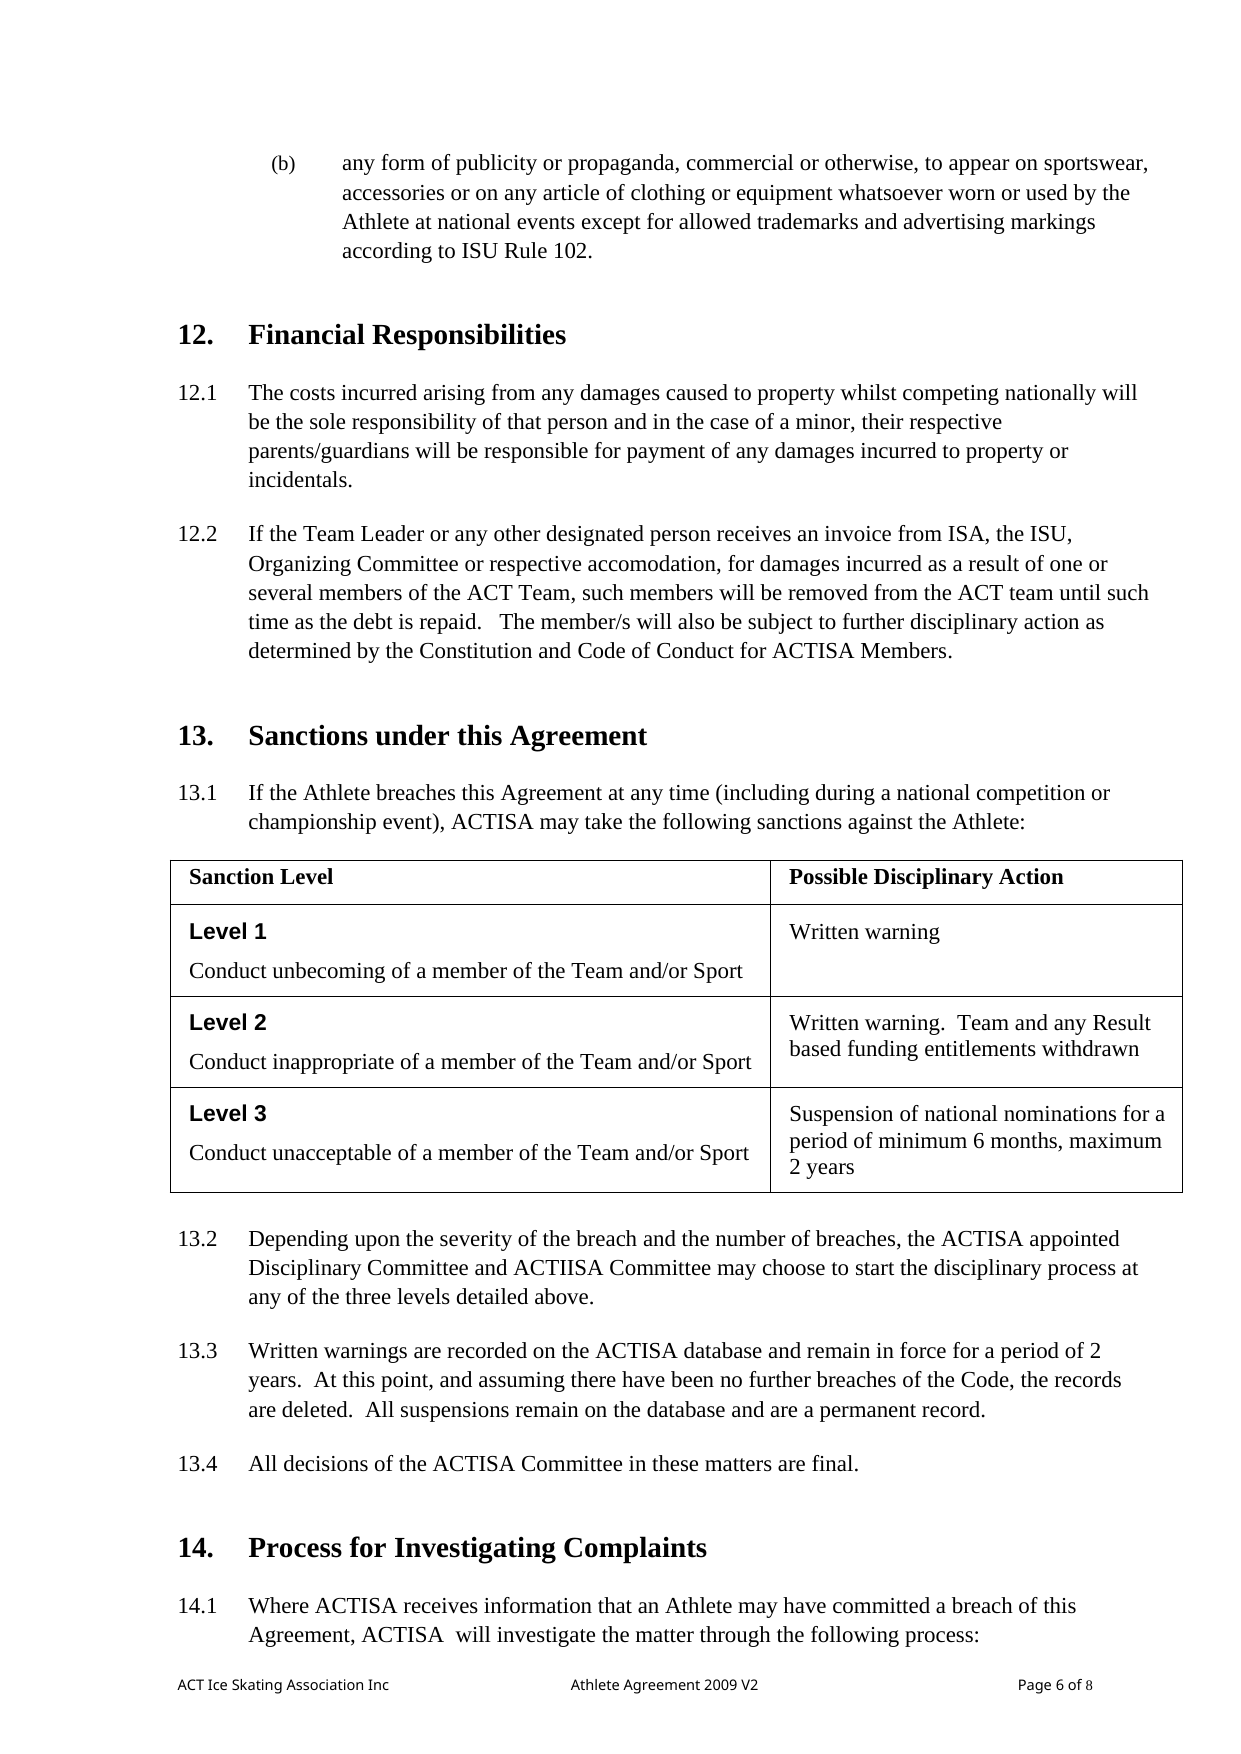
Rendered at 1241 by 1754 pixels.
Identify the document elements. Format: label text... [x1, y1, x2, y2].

text Depending upon the severity of the breach and the number of breaches, the ACTISA appointed Disciplinary Committee and ACTIISA Committee may choose to start the disciplinary process at any of the three levels detailed above. [177, 1222, 1152, 1309]
text Where ACTISA receives information that an Athlete may have committed a breach of this Agreement, ACTISA will investigate the matter through the following process: [177, 1589, 1152, 1647]
table_header Possible Disciplinary Action [771, 861, 1182, 904]
text Written warnings are recorded on the ACTISA database and remain in force for a period of 2 years. At this point, and assuming there have been no further breaches of the Code, the records are deleted. All suspensions remain on the database and are a permanent record. [177, 1334, 1152, 1422]
text Sanctions under this Agreement [177, 718, 1152, 751]
text If the Athlete breaches this Agreement at any time (including during a national competition or championship event), ACTISA may take the following sanctions against the Athlete: [177, 776, 1152, 834]
table_cell Written warning. Team and any Result based funding entitlements withdrawn [771, 997, 1182, 1087]
text Process for Investigating Complaints [177, 1530, 1152, 1564]
text All decisions of the ACTISA Committee in these matters are final. [177, 1447, 1152, 1505]
text If the Team Leader or any other designated person receives an invoice from ISA, the ISU, Organizing Committee or respective accomodation, for damages incurred as a result of one or several members of the ACT Team, such members will be removed from the ACT team until such time as the debt is repaid. The member/s will also be subject to further disciplinary action as determined by the Constitution and Code of Conduct for ACTISA Members. [177, 518, 1152, 693]
table_cell Level 1 Conduct unbecoming of a member of the Team and/or Sport [171, 905, 770, 996]
table_header Sanction Level [171, 861, 770, 904]
table_cell Suspension of national nominations for a period of minimum 6 months, maximum 2 years [771, 1088, 1182, 1192]
table_cell Level 2 Conduct inappropriate of a member of the Team and/or Sport [171, 997, 770, 1087]
text The costs incurred arising from any damages caused to property whilst competing nationally will be the sole responsibility of that person and in the case of a minor, their respective parents/guardians will be responsible for payment of any damages incurred to property or incidentals. [177, 376, 1152, 493]
table_cell Written warning [771, 905, 1182, 996]
text any form of publicity or propaganda, commercial or otherwise, to appear on sportswear, accessories or on any article of clothing or equipment whatsoever worn or used by the Athlete at national events except for allowed trademarks and advertising markings according to ISU Rule 102. [271, 147, 1152, 292]
text Financial Responsibilities [177, 317, 1152, 351]
table_cell Level 3 Conduct unacceptable of a member of the Team and/or Sport [171, 1088, 770, 1192]
